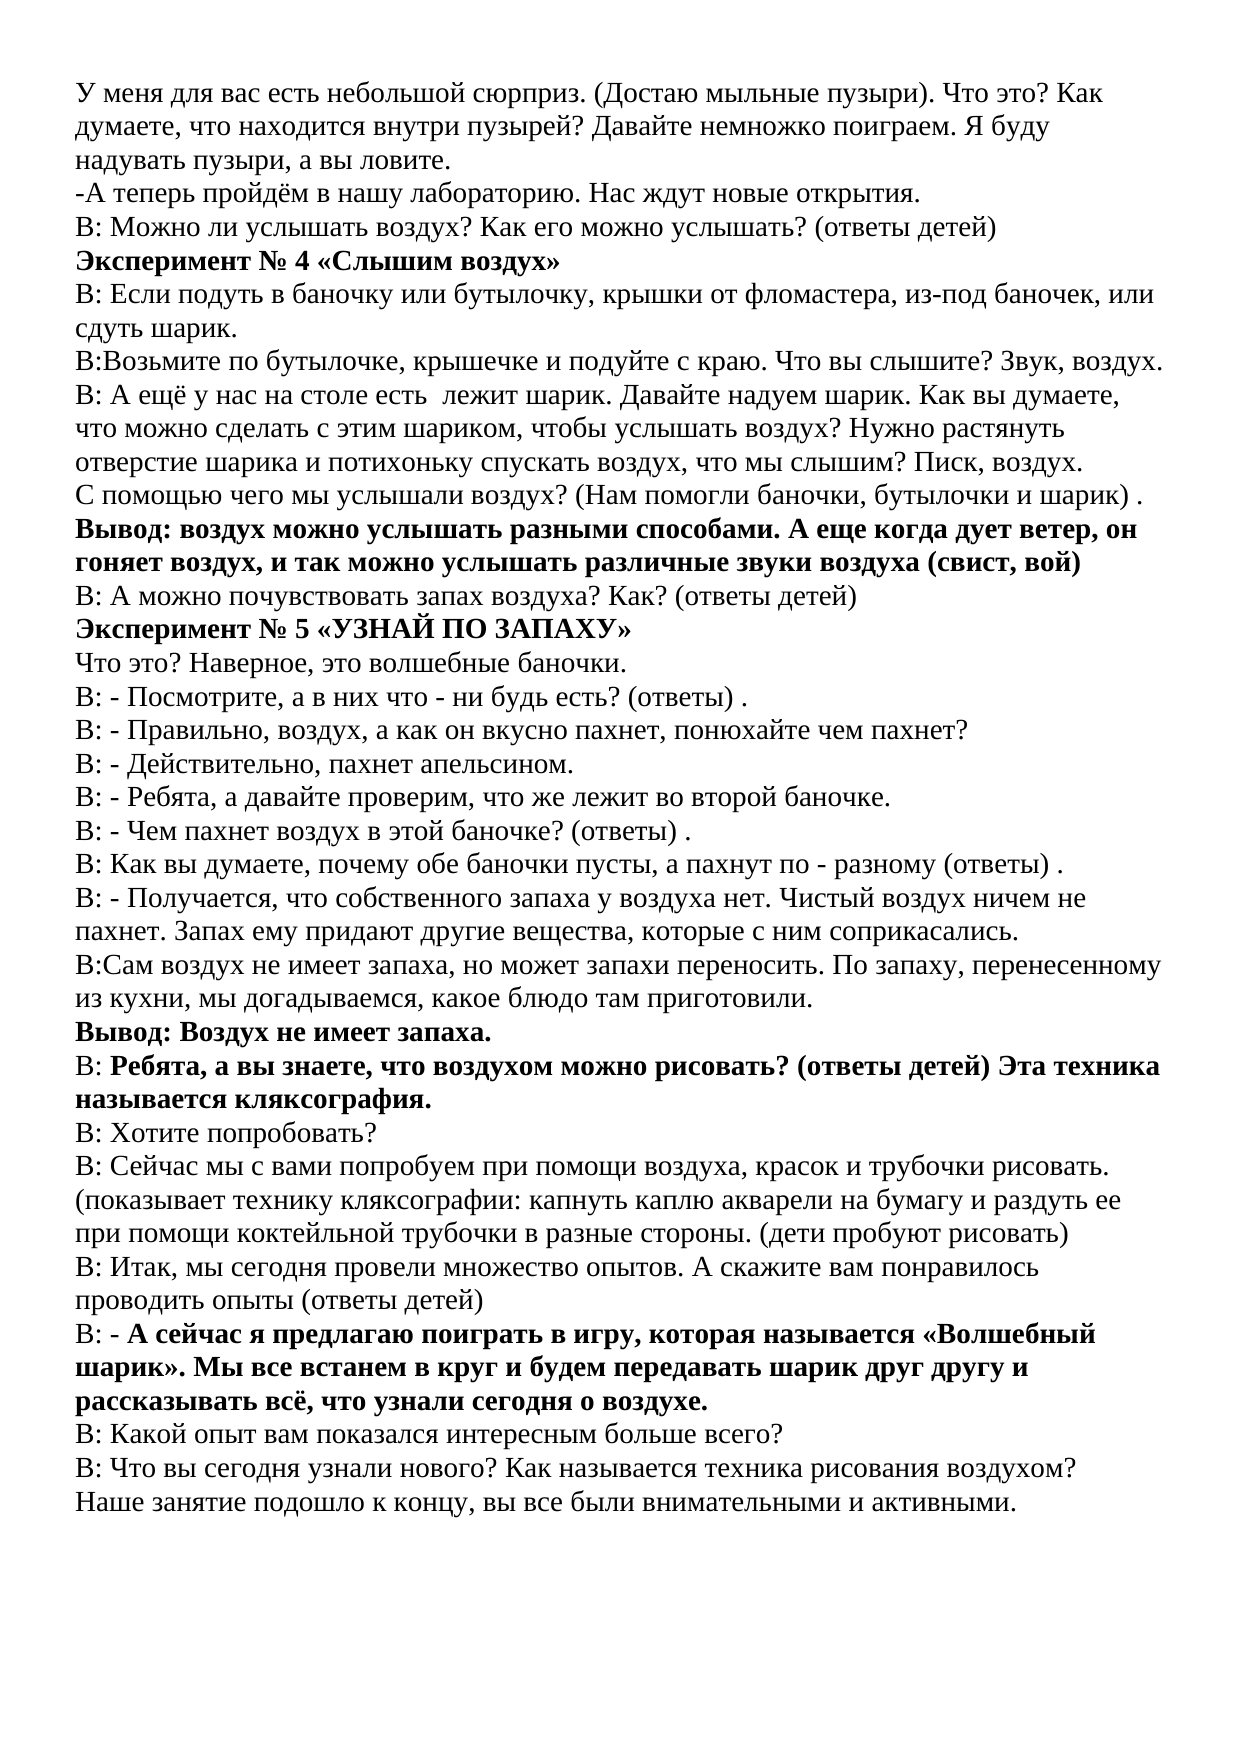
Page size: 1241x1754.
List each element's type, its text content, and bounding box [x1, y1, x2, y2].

text В: А ещё у нас на столе есть лежит шарик. Давайте надуем шарик. Как вы думаете, что можно сделать с этим шариком, чтобы услышать воздух? Нужно растянуть отверстие шарика и потихоньку спускать воздух, что мы слышим? Писк, воздух. [75, 377, 1165, 477]
text В: - Получается, что собственного запаха у воздуха нет. Чистый воздух ничем не пахнет. Запах ему придают другие вещества, которые с ним соприкасались. [75, 880, 1165, 947]
text В: Итак, мы сегодня провели множество опытов. А скажите вам понравилось проводить опыты (ответы детей) [75, 1249, 1165, 1316]
text В: Какой опыт вам показался интересным больше всего? [75, 1417, 1165, 1450]
text -А теперь пройдём в нашу лабораторию. Нас ждут новые открытия. [75, 176, 1165, 209]
text В: Что вы сегодня узнали нового? Как называется техника рисования воздухом? [75, 1450, 1165, 1484]
text В: Как вы думаете, почему обе баночки пусты, а пахнут по - разному (ответы) . [75, 846, 1165, 880]
text Эксперимент № 4 «Слышим воздух» [75, 243, 1165, 276]
text В: Хотите попробовать? [75, 1115, 1165, 1148]
text В:Возьмите по бутылочке, крышечке и подуйте с краю. Что вы слышите? Звук, воздух. [75, 343, 1165, 377]
text В: - Ребята, а давайте проверим, что же лежит во второй баночке. [75, 779, 1165, 813]
text В: Сейчас мы с вами попробуем при помощи воздуха, красок и трубочки рисовать. (показывает технику кляксографии: капнуть каплю акварели на бумагу и раздуть ее при помощи коктейльной трубочки в разные стороны. (дети пробуют рисовать) [75, 1148, 1165, 1249]
text С помощью чего мы услышали воздух? (Нам помогли баночки, бутылочки и шарик) . [75, 477, 1165, 511]
text В: А можно почувствовать запах воздуха? Как? (ответы детей) [75, 578, 1165, 612]
text В: - Посмотрите, а в них что - ни будь есть? (ответы) . [75, 679, 1165, 712]
text В: Можно ли услышать воздух? Как его можно услышать? (ответы детей) [75, 209, 1165, 243]
text В: - А сейчас я предлагаю поиграть в игру, которая называется «Волшебный шарик». Мы все встанем в круг и будем передавать шарик друг другу и рассказывать всё, что узнали сегодня о воздухе. [75, 1316, 1165, 1417]
text В: - Правильно, воздух, а как он вкусно пахнет, понюхайте чем пахнет? [75, 712, 1165, 746]
text Что это? Наверное, это волшебные баночки. [75, 645, 1165, 679]
text Эксперимент № 5 «УЗНАЙ ПО ЗАПАХУ» [75, 612, 1165, 645]
text Вывод: воздух можно услышать разными способами. А еще когда дует ветер, он гоняет воздух, и так можно услышать различные звуки воздуха (свист, вой) [75, 511, 1165, 578]
text В: Если подуть в баночку или бутылочку, крышки от фломастера, из-под баночек, или сдуть шарик. [75, 276, 1165, 343]
text Вывод: Воздух не имеет запаха. [75, 1014, 1165, 1048]
text В: - Действительно, пахнет апельсином. [75, 746, 1165, 779]
text В: Ребята, а вы знаете, что воздухом можно рисовать? (ответы детей) Эта техника называется кляксография. [75, 1048, 1165, 1115]
text Наше занятие подошло к концу, вы все были внимательными и активными. [75, 1484, 1165, 1517]
text В: - Чем пахнет воздух в этой баночке? (ответы) . [75, 813, 1165, 846]
text В:Сам воздух не имеет запаха, но может запахи переносить. По запаху, перенесенному из кухни, мы догадываемся, какое блюдо там приготовили. [75, 947, 1165, 1014]
text У меня для вас есть небольшой сюрприз. (Достаю мыльные пузыри). Что это? Как думаете, что находится внутри пузырей? Давайте немножко поиграем. Я буду надувать пузыри, а вы ловите. [75, 75, 1165, 176]
